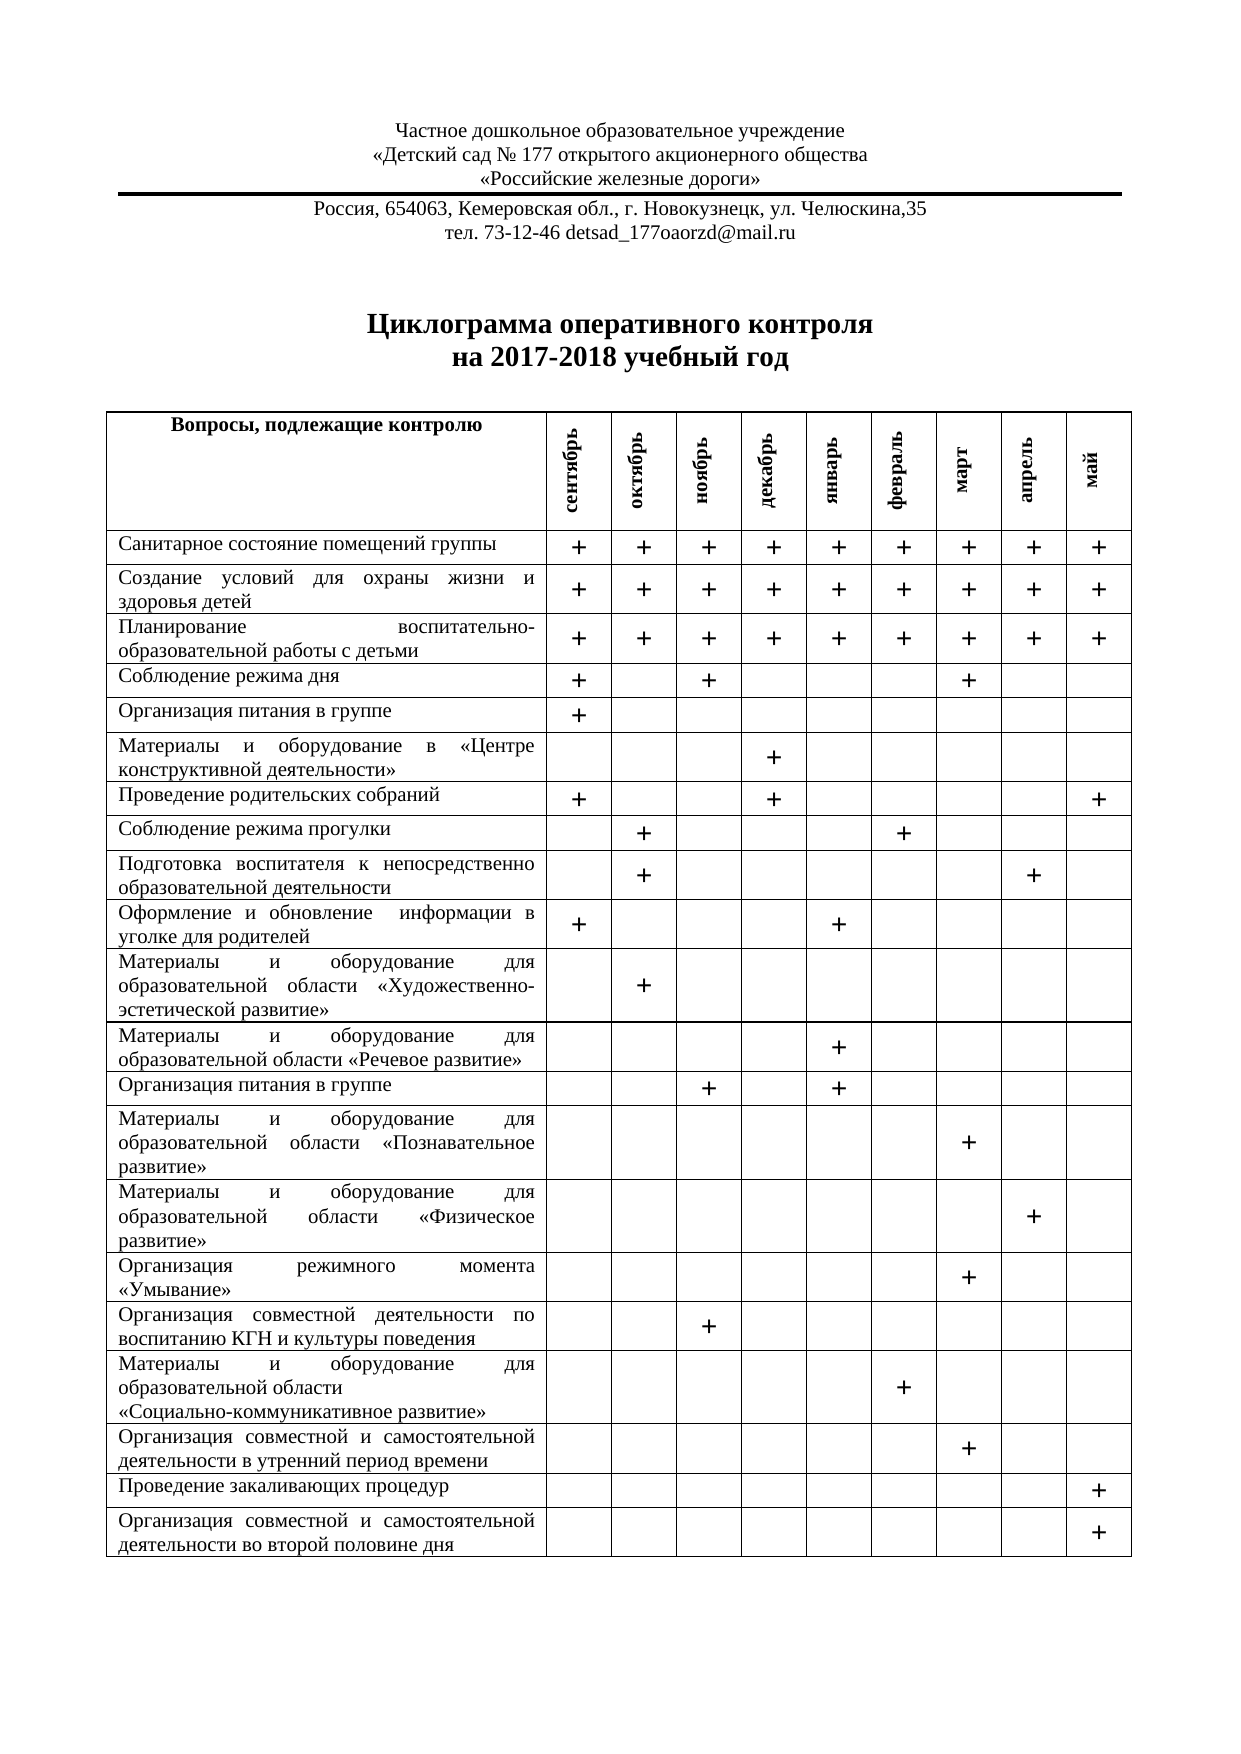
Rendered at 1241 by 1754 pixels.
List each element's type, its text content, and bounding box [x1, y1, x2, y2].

table_cell [937, 782, 1001, 815]
table_cell [1002, 816, 1066, 850]
table_cell [677, 1474, 741, 1507]
table_cell [872, 1474, 936, 1507]
table_cell [1067, 851, 1131, 899]
table_header февраль [872, 413, 936, 529]
table_cell + [1002, 851, 1066, 899]
table_cell [742, 664, 806, 697]
table_cell Соблюдение режима прогулки [107, 816, 546, 850]
table_cell [1002, 1253, 1066, 1301]
text на 2017-2018 учебный год [118, 339, 1122, 373]
table_header декабрь [742, 413, 806, 529]
table_cell Материалы и оборудование для образовательной области «Социально-коммуникативное развитие» [107, 1351, 546, 1423]
table_cell + [742, 531, 806, 564]
table_cell [872, 733, 936, 781]
table_cell Материалы и оборудование для образовательной области «Художественно-эстетической развитие» [107, 949, 546, 1021]
table_cell + [1002, 1180, 1066, 1252]
table_cell [807, 851, 871, 899]
table_cell + [547, 698, 611, 732]
table_cell [612, 900, 676, 948]
table_cell [547, 1106, 611, 1178]
text тел. 73-12-46 detsad_177oaorzd@mail.ru [118, 219, 1122, 244]
table_cell + [1002, 614, 1066, 662]
table_cell [807, 664, 871, 697]
table_cell [937, 733, 1001, 781]
table_header ноябрь [677, 413, 741, 529]
table_cell + [677, 1072, 741, 1105]
table_cell + [547, 664, 611, 697]
table_cell [872, 1424, 936, 1472]
table_cell [742, 1106, 806, 1178]
table_cell + [937, 664, 1001, 697]
table_cell + [547, 782, 611, 815]
table_cell [937, 900, 1001, 948]
table_cell [807, 1253, 871, 1301]
text Россия, 654063, Кемеровская обл., г. Новокузнецк, ул. Челюскина,35 [118, 196, 1122, 219]
table_cell + [547, 565, 611, 613]
table_cell [742, 1253, 806, 1301]
table_cell + [1002, 531, 1066, 564]
table_cell [1067, 698, 1131, 732]
table_cell [872, 698, 936, 732]
table_cell [742, 1072, 806, 1105]
table_cell [872, 1180, 936, 1252]
table_cell + [872, 565, 936, 613]
table_cell Подготовка воспитателя к непосредственно образовательной деятельности [107, 851, 546, 899]
table_cell + [1067, 1508, 1131, 1556]
table_cell + [1067, 565, 1131, 613]
table_cell + [807, 614, 871, 662]
table_cell [807, 1180, 871, 1252]
table_cell [807, 1351, 871, 1423]
table_header май [1067, 413, 1131, 529]
table_cell + [612, 851, 676, 899]
table_cell [1067, 1180, 1131, 1252]
table_cell + [742, 733, 806, 781]
table_cell [807, 782, 871, 815]
table_cell [1067, 733, 1131, 781]
table_cell [612, 782, 676, 815]
table_header январь [807, 413, 871, 529]
table_cell [937, 851, 1001, 899]
table_cell [612, 1180, 676, 1252]
table_cell [677, 851, 741, 899]
table_cell [872, 900, 936, 948]
table_cell [547, 1302, 611, 1350]
table_cell + [1067, 531, 1131, 564]
table_cell [1002, 1508, 1066, 1556]
table_cell + [937, 1424, 1001, 1472]
table_cell [807, 733, 871, 781]
table_cell [677, 1180, 741, 1252]
table_cell + [807, 900, 871, 948]
table_cell [937, 949, 1001, 1021]
table_cell + [807, 565, 871, 613]
table_cell [742, 1474, 806, 1507]
table_cell [677, 1351, 741, 1423]
table_cell [612, 1474, 676, 1507]
table_cell [547, 1474, 611, 1507]
table_cell [677, 1023, 741, 1071]
table_cell [872, 1023, 936, 1071]
table_cell [937, 1302, 1001, 1350]
table_cell [677, 949, 741, 1021]
table_cell [547, 1508, 611, 1556]
table_cell + [677, 664, 741, 697]
table_cell [937, 1023, 1001, 1071]
table_cell + [807, 531, 871, 564]
table_cell + [937, 1253, 1001, 1301]
table_header Вопросы, подлежащие контролю [107, 413, 546, 529]
table_cell [807, 1302, 871, 1350]
table_cell + [937, 565, 1001, 613]
table_cell Организация питания в группе [107, 698, 546, 732]
table_cell [547, 851, 611, 899]
table_cell [1002, 782, 1066, 815]
table_cell [612, 1302, 676, 1350]
text Циклограмма оперативного контроля [118, 306, 1122, 339]
table_cell [807, 1508, 871, 1556]
table_cell [547, 816, 611, 850]
table_cell + [1067, 614, 1131, 662]
table_cell [677, 733, 741, 781]
table_cell [612, 1106, 676, 1178]
table_cell [1067, 1106, 1131, 1178]
table_cell [742, 1351, 806, 1423]
table_cell [872, 1253, 936, 1301]
table_cell + [677, 1302, 741, 1350]
table_cell + [1067, 782, 1131, 815]
table_cell [547, 1180, 611, 1252]
table_cell [1067, 1072, 1131, 1105]
table_cell [742, 1424, 806, 1472]
table_header сентябрь [547, 413, 611, 529]
table_cell Проведение родительских собраний [107, 782, 546, 815]
table_cell + [937, 1106, 1001, 1178]
table_cell [872, 949, 936, 1021]
table_cell [937, 1072, 1001, 1105]
table_cell [1002, 900, 1066, 948]
table_cell Организация совместной и самостоятельной деятельности в утренний период времени [107, 1424, 546, 1472]
table_cell [872, 851, 936, 899]
table_cell [547, 1072, 611, 1105]
table_cell Материалы и оборудование для образовательной области «Физическое развитие» [107, 1180, 546, 1252]
table_cell [742, 900, 806, 948]
table_cell [612, 1508, 676, 1556]
table_cell + [677, 531, 741, 564]
table_cell + [937, 614, 1001, 662]
table_cell [1067, 1023, 1131, 1071]
table_cell [1002, 664, 1066, 697]
table_cell Материалы и оборудование в «Центре конструктивной деятельности» [107, 733, 546, 781]
table_cell [937, 1180, 1001, 1252]
table_cell [742, 816, 806, 850]
table_cell + [612, 565, 676, 613]
table_cell [1002, 698, 1066, 732]
table_cell [1002, 1424, 1066, 1472]
table_cell [1002, 1351, 1066, 1423]
table_cell Организация совместной и самостоятельной деятельности во второй половине дня [107, 1508, 546, 1556]
table_cell [872, 1106, 936, 1178]
table_cell [547, 1424, 611, 1472]
table_cell [547, 949, 611, 1021]
table_cell + [547, 614, 611, 662]
table_cell Создание условий для охраны жизни и здоровья детей [107, 565, 546, 613]
table_cell + [742, 614, 806, 662]
table_cell + [872, 816, 936, 850]
table_cell [742, 1180, 806, 1252]
table_cell [1067, 1424, 1131, 1472]
table_cell [937, 1508, 1001, 1556]
table_cell + [547, 900, 611, 948]
table_cell [677, 1253, 741, 1301]
table_cell [872, 664, 936, 697]
text «Детский сад № 177 открытого акционерного общества [118, 142, 1122, 166]
table_cell Санитарное состояние помещений группы [107, 531, 546, 564]
table_cell + [807, 1072, 871, 1105]
table_cell + [612, 531, 676, 564]
table_cell [872, 782, 936, 815]
table_cell [612, 733, 676, 781]
table_cell [1067, 1302, 1131, 1350]
table_cell [807, 1424, 871, 1472]
table_cell [612, 664, 676, 697]
table_cell [1067, 1351, 1131, 1423]
table_cell [1067, 664, 1131, 697]
table_header март [937, 413, 1001, 529]
table_cell [612, 1424, 676, 1472]
table_cell [1067, 900, 1131, 948]
table_cell + [807, 1023, 871, 1071]
table_cell [677, 900, 741, 948]
table_cell [1067, 816, 1131, 850]
table_cell + [742, 565, 806, 613]
table_cell [872, 1508, 936, 1556]
table_cell [1002, 1302, 1066, 1350]
table_cell [547, 733, 611, 781]
table_cell Организация режимного момента «Умывание» [107, 1253, 546, 1301]
table_cell [937, 698, 1001, 732]
table_cell [742, 1302, 806, 1350]
table_cell [547, 1253, 611, 1301]
table_header октябрь [612, 413, 676, 529]
table_cell [937, 816, 1001, 850]
text Частное дошкольное образовательное учреждение [118, 118, 1122, 142]
table_cell Организация питания в группе [107, 1072, 546, 1105]
table_cell [1002, 1072, 1066, 1105]
table_cell [677, 782, 741, 815]
table_cell [547, 1351, 611, 1423]
table_cell + [872, 1351, 936, 1423]
table_cell + [872, 531, 936, 564]
table_cell + [872, 614, 936, 662]
table_cell [612, 1253, 676, 1301]
table_cell [742, 1023, 806, 1071]
table_cell [937, 1351, 1001, 1423]
table_cell [1002, 1106, 1066, 1178]
table_cell [677, 1508, 741, 1556]
table_cell [1067, 1253, 1131, 1301]
table_cell + [742, 782, 806, 815]
table_cell + [937, 531, 1001, 564]
table_cell [612, 1351, 676, 1423]
table_cell [1067, 949, 1131, 1021]
table_cell [677, 816, 741, 850]
table_cell [742, 698, 806, 732]
table_cell + [677, 614, 741, 662]
table_cell [742, 1508, 806, 1556]
table_cell Оформление и обновление информации в уголке для родителей [107, 900, 546, 948]
table_cell [807, 949, 871, 1021]
table_cell [807, 1106, 871, 1178]
table_cell [872, 1302, 936, 1350]
table_cell [1002, 1474, 1066, 1507]
table_cell [807, 698, 871, 732]
table_cell [677, 1106, 741, 1178]
table_cell [547, 1023, 611, 1071]
table_cell Планирование воспитательно-образовательной работы с детьми [107, 614, 546, 662]
table_cell + [1067, 1474, 1131, 1507]
table_cell [612, 1072, 676, 1105]
table_cell [677, 698, 741, 732]
table_cell + [612, 614, 676, 662]
table_cell [1002, 733, 1066, 781]
table_cell + [612, 949, 676, 1021]
table_cell [677, 1424, 741, 1472]
table_cell Соблюдение режима дня [107, 664, 546, 697]
table_cell [612, 1023, 676, 1071]
text «Российские железные дороги» [118, 166, 1122, 192]
table_cell Проведение закаливающих процедур [107, 1474, 546, 1507]
table_cell [742, 851, 806, 899]
table_cell + [547, 531, 611, 564]
table_cell Материалы и оборудование для образовательной области «Познавательное развитие» [107, 1106, 546, 1178]
table_cell Организация совместной деятельности по воспитанию КГН и культуры поведения [107, 1302, 546, 1350]
table_cell [1002, 1023, 1066, 1071]
table_cell [937, 1474, 1001, 1507]
table_cell [872, 1072, 936, 1105]
table_cell + [612, 816, 676, 850]
table_cell Материалы и оборудование для образовательной области «Речевое развитие» [107, 1023, 546, 1071]
table_cell [1002, 949, 1066, 1021]
table_cell + [1002, 565, 1066, 613]
table_cell + [677, 565, 741, 613]
table_header апрель [1002, 413, 1066, 529]
table_cell [807, 1474, 871, 1507]
table_cell [742, 949, 806, 1021]
table_cell [612, 698, 676, 732]
table_cell [807, 816, 871, 850]
